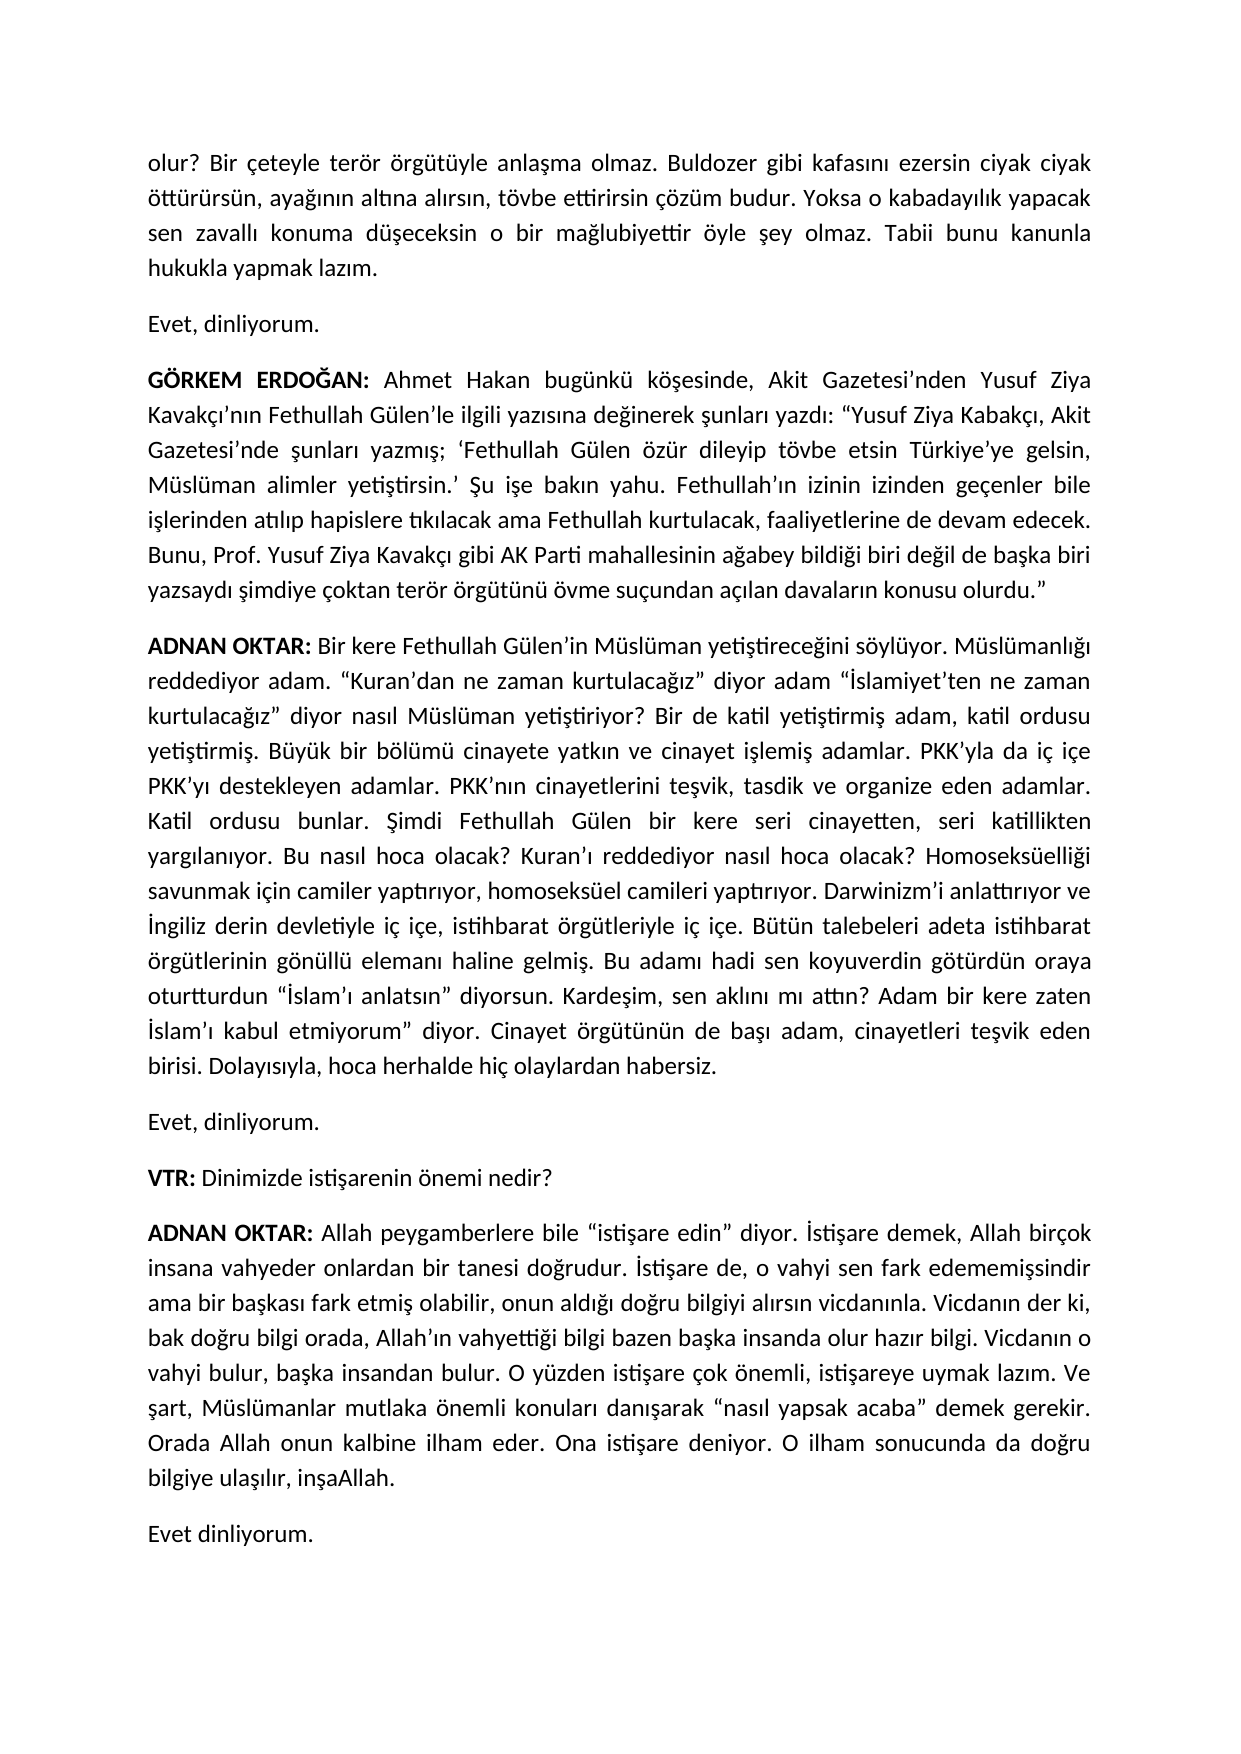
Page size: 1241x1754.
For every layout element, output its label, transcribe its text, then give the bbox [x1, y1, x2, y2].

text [148, 148, 1093, 283]
text ADNAN OKTAR: Allah peygamberlere bile “istişare edin” diyor. İstişare demek, Allah birçok insana vahyeder onlardan bir tanesi doğrudur. İstişare de, o vahyi sen fark edememişsindir ama bir başkası fark etmiş olabilir, onun aldığı doğru bilgiyi alırsın vicdanınla. Vicdanın der ki, bak doğru bilgi orada, Allah’ın vahyettiği bilgi bazen başka insanda olur hazır bilgi. Vicdanın o vahyi bulur, başka insandan bulur. O yüzden istişare çok önemli, istişareye uymak lazım. Ve şart, Müslümanlar mutlaka önemli konuları danışarak “nasıl yapsak acaba” demek gerekir. Orada Allah onun kalbine ilham eder. Ona istişare deniyor. O ilham sonucunda da doğru bilgiye ulaşılır, inşaAllah. [148, 1218, 1093, 1493]
text Evet, dinliyorum. [148, 308, 1093, 339]
text VTR: Dinimizde istişarenin önemi nedir? [148, 1162, 1093, 1192]
text Evet, dinliyorum. [148, 1106, 1093, 1136]
text Evet dinliyorum. [148, 1518, 1093, 1549]
text GÖRKEM ERDOĞAN: Ahmet Hakan bugünkü köşesinde, Akit Gazetesi’nden Yusuf Ziya Kavakçı’nın Fethullah Gülen’le ilgili yazısına değinerek şunları yazdı: “Yusuf Ziya Kabakçı, Akit Gazetesi’nde şunları yazmış; ‘Fethullah Gülen özür dileyip tövbe etsin Türkiye’ye gelsin, Müslüman alimler yetiştirsin.’ Şu işe bakın yahu. Fethullah’ın izinin izinden geçenler bile işlerinden atılıp hapislere tıkılacak ama Fethullah kurtulacak, faaliyetlerine de devam edecek. Bunu, Prof. Yusuf Ziya Kavakçı gibi AK Parti mahallesinin ağabey bildiği biri değil de başka biri yazsaydı şimdiye çoktan terör örgütünü övme suçundan açılan davaların konusu olurdu.” [148, 364, 1093, 605]
text ADNAN OKTAR: Bir kere Fethullah Gülen’in Müslüman yetiştireceğini söylüyor. Müslümanlığı reddediyor adam. “Kuran’dan ne zaman kurtulacağız” diyor adam “İslamiyet’ten ne zaman kurtulacağız” diyor nasıl Müslüman yetiştiriyor? Bir de katil yetiştirmiş adam, katil ordusu yetiştirmiş. Büyük bir bölümü cinayete yatkın ve cinayet işlemiş adamlar. PKK’yla da iç içe PKK’yı destekleyen adamlar. PKK’nın cinayetlerini teşvik, tasdik ve organize eden adamlar. Katil ordusu bunlar. Şimdi Fethullah Gülen bir kere seri cinayetten, seri katillikten yargılanıyor. Bu nasıl hoca olacak? Kuran’ı reddediyor nasıl hoca olacak? Homoseksüelliği savunmak için camiler yaptırıyor, homoseksüel camileri yaptırıyor. Darwinizm’i anlattırıyor ve İngiliz derin devletiyle iç içe, istihbarat örgütleriyle iç içe. Bütün talebeleri adeta istihbarat örgütlerinin gönüllü elemanı haline gelmiş. Bu adamı hadi sen koyuverdin götürdün oraya oturtturdun “İslam’ı anlatsın” diyorsun. Kardeşim, sen aklını mı attın? Adam bir kere zaten İslam’ı kabul etmiyorum” diyor. Cinayet örgütünün de başı adam, cinayetleri teşvik eden birisi. Dolayısıyla, hoca herhalde hiç olaylardan habersiz. [148, 630, 1093, 1081]
